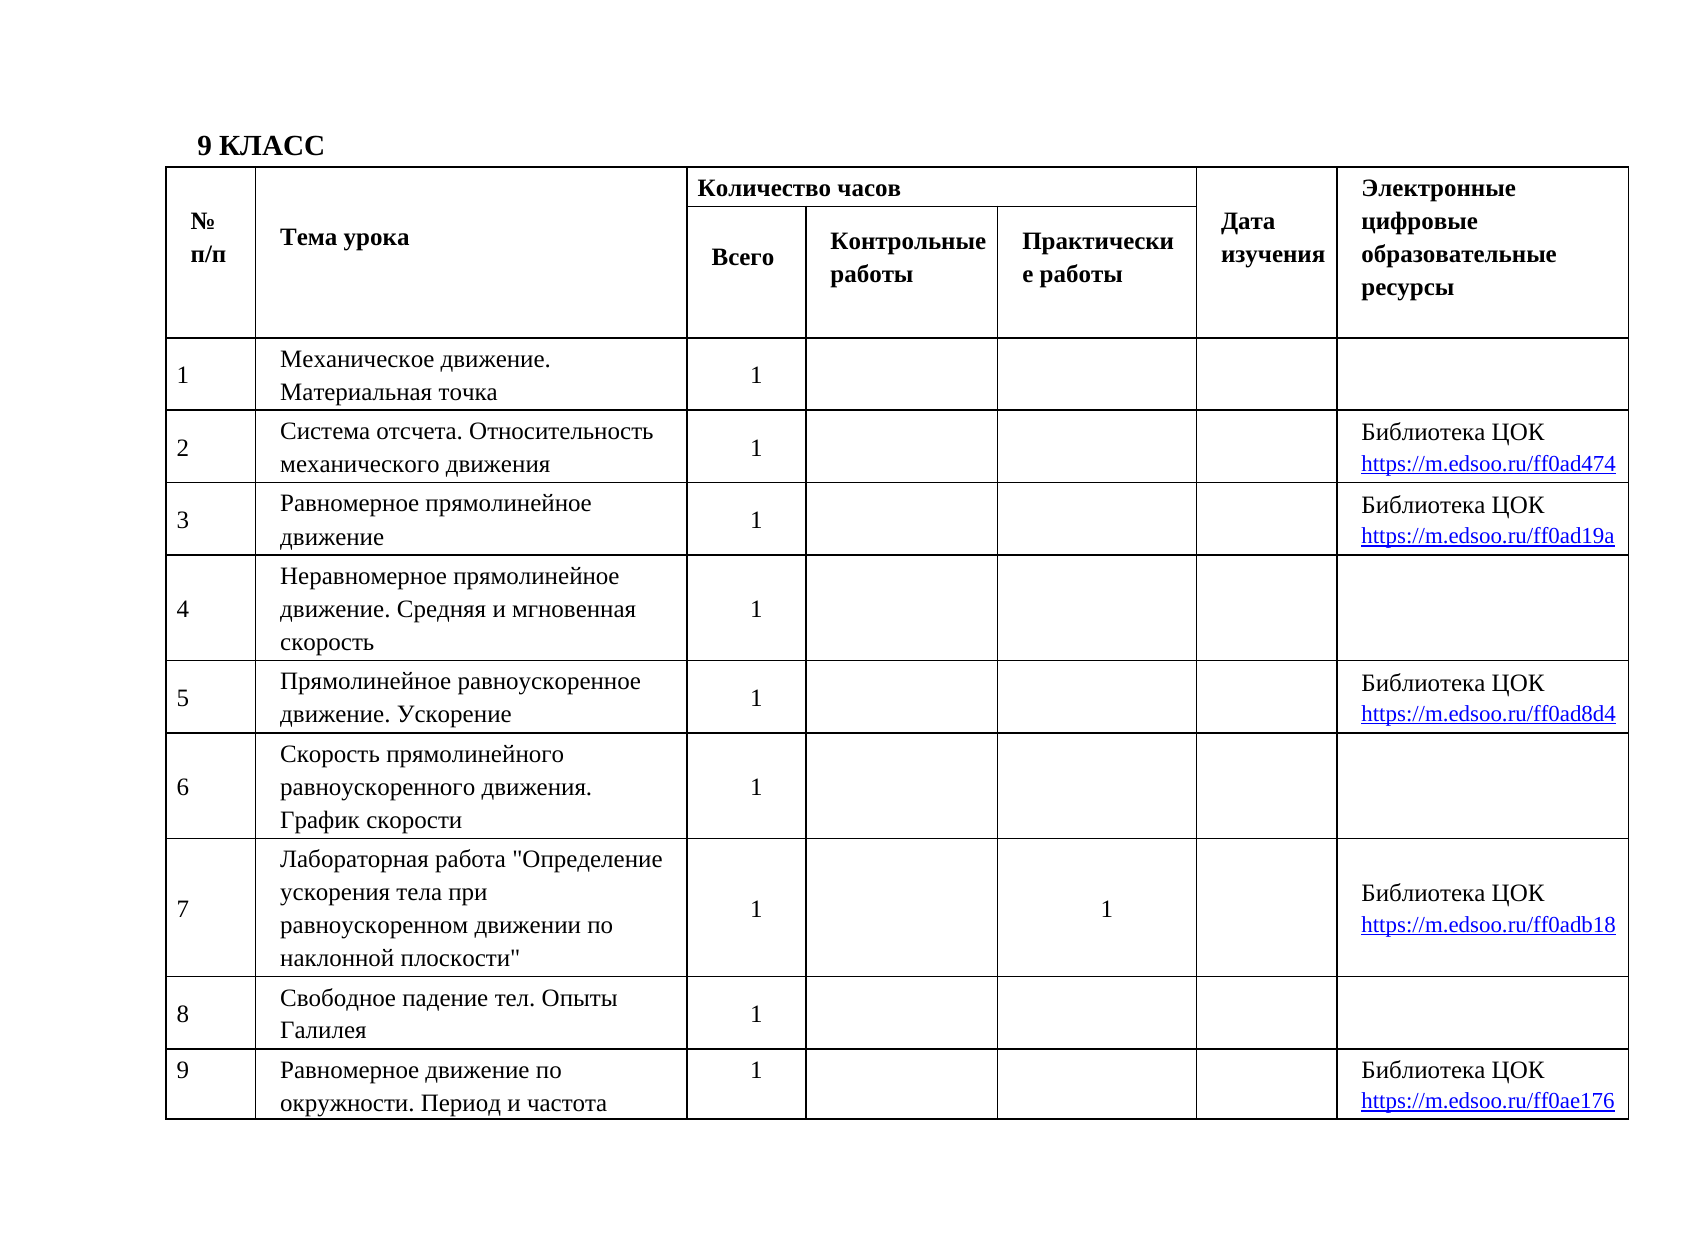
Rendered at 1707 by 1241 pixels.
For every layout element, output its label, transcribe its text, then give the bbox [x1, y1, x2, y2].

table_cell [998, 339, 1196, 409]
table_cell [1197, 977, 1336, 1048]
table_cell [1338, 1050, 1628, 1118]
table_cell [807, 977, 997, 1048]
table_cell [998, 977, 1196, 1048]
table_cell 1 [688, 977, 805, 1048]
table_cell 1 [998, 839, 1196, 976]
table_cell Неравномерное прямолинейное движение. Средняя и мгновенная скорость [256, 556, 686, 659]
table_header Дата изучения [1197, 168, 1336, 337]
table_cell [998, 411, 1196, 482]
table_cell 8 [167, 977, 255, 1048]
table_cell [1197, 734, 1336, 837]
table_cell [807, 1050, 997, 1118]
table_cell [1197, 1050, 1336, 1118]
table_cell Библиотека ЦОК https://m.edsoo.ru/ff0ad474 [1338, 411, 1628, 482]
table_cell [1197, 483, 1336, 554]
table_cell Библиотека ЦОК https://m.edsoo.ru/ff0ad19a [1338, 483, 1628, 554]
table_cell Лабораторная работа "Определение ускорения тела при равноускоренном движении по наклонной плоскости" [256, 839, 686, 976]
table_cell 9 [167, 1050, 255, 1118]
table_cell 3 [167, 483, 255, 554]
table_cell [998, 1050, 1196, 1118]
table_cell Прямолинейное равноускоренное движение. Ускорение [256, 661, 686, 732]
table_cell [1197, 839, 1336, 976]
table_cell Библиотека ЦОК https://m.edsoo.ru/ff0ad8d4 [1338, 661, 1628, 732]
table_cell Скорость прямолинейного равноускоренного движения. График скорости [256, 734, 686, 837]
table_cell 7 [167, 839, 255, 976]
table_cell [807, 839, 997, 976]
table_cell [998, 483, 1196, 554]
table_cell Практические работы [998, 207, 1196, 337]
table_cell Свободное падение тел. Опыты Галилея [256, 977, 686, 1048]
table_cell 1 [167, 339, 255, 409]
table_cell [1338, 339, 1628, 409]
table_cell [1338, 734, 1628, 837]
table_cell 6 [167, 734, 255, 837]
table_cell [1338, 977, 1628, 1048]
table_cell 1 [688, 1050, 805, 1118]
table_cell [1197, 556, 1336, 659]
table_cell [1197, 661, 1336, 732]
table_cell 2 [167, 411, 255, 482]
table_cell 1 [688, 734, 805, 837]
table_cell 4 [167, 556, 255, 659]
table_cell [807, 661, 997, 732]
text 9 КЛАСС [190, 128, 1618, 161]
table_cell [998, 556, 1196, 659]
table_header Электронные цифровые образовательные ресурсы [1338, 168, 1628, 337]
table_header № п/п [167, 168, 255, 337]
table_cell [807, 411, 997, 482]
table_cell Система отсчета. Относительность механического движения [256, 411, 686, 482]
table_cell [1197, 339, 1336, 409]
table_cell [807, 483, 997, 554]
table_cell 1 [688, 661, 805, 732]
table_cell [807, 556, 997, 659]
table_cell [256, 1050, 686, 1118]
table_cell [1197, 411, 1336, 482]
table_cell 1 [688, 839, 805, 976]
table_cell [998, 661, 1196, 732]
table_cell 5 [167, 661, 255, 732]
table_header Количество часов [688, 168, 1196, 206]
table_cell Контрольные работы [807, 207, 997, 337]
table_cell Всего [688, 207, 805, 337]
table_cell [1338, 556, 1628, 659]
table_cell 1 [688, 411, 805, 482]
table_cell Библиотека ЦОК https://m.edsoo.ru/ff0adb18 [1338, 839, 1628, 976]
table_cell [807, 339, 997, 409]
table_cell [807, 734, 997, 837]
table_cell 1 [688, 339, 805, 409]
table_cell 1 [688, 483, 805, 554]
table_cell Механическое движение. Материальная точка [256, 339, 686, 409]
table_cell Равномерное прямолинейное движение [256, 483, 686, 554]
table_cell 1 [688, 556, 805, 659]
table_cell [998, 734, 1196, 837]
table_header Тема урока [256, 168, 686, 337]
